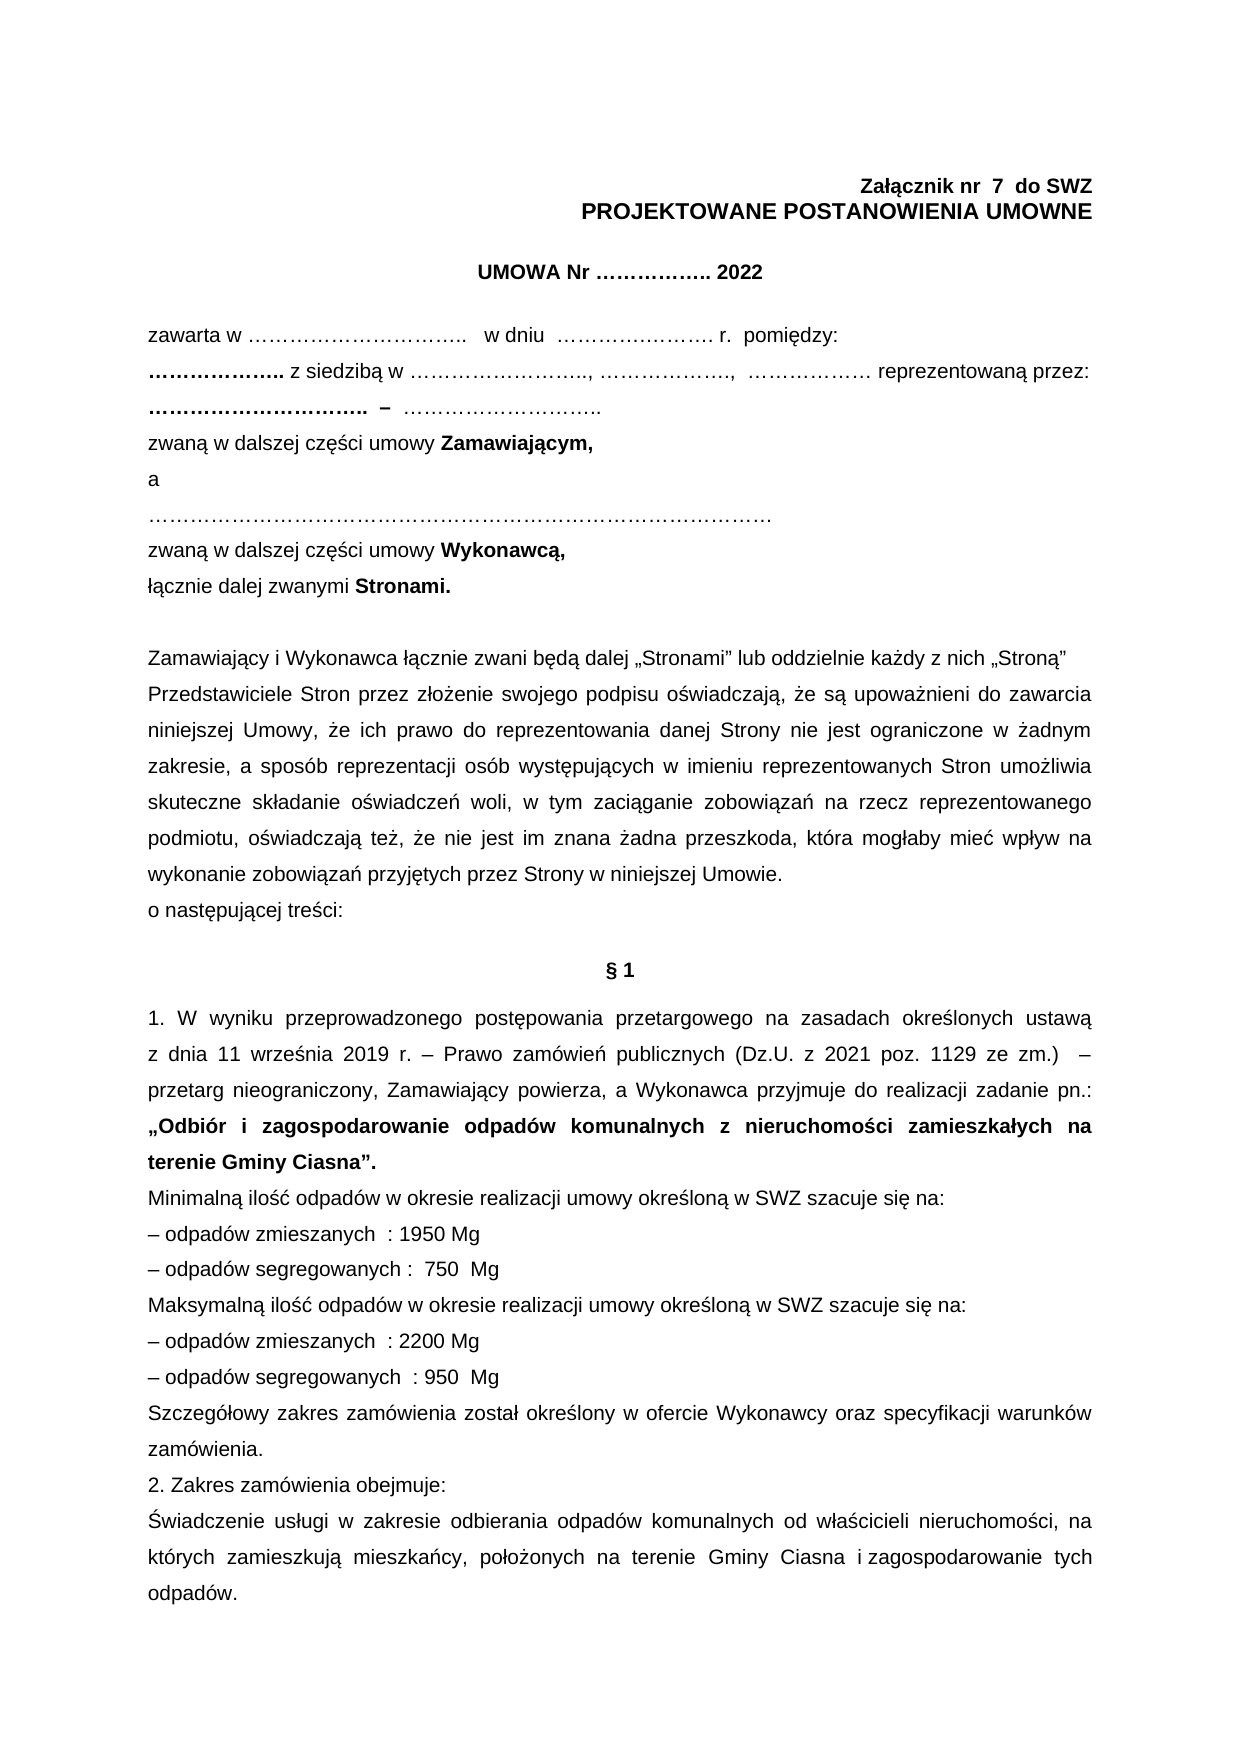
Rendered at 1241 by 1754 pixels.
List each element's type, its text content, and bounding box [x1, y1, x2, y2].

text łącznie dalej zwanymi Stronami. [148, 574, 1093, 598]
text ……………….. z siedzibą w …………………….., ………………., ……………… reprezentowaną przez: [148, 359, 1093, 383]
text zwaną w dalszej części umowy Zamawiającym, [148, 431, 1093, 454]
text UMOWA Nr …………….. 2022 [148, 260, 1093, 284]
text Przedstawiciele Stron przez złożenie swojego podpisu oświadczają, że są upoważnieni do zawarcia niniejszej Umowy, że ich prawo do reprezentowania danej Strony nie jest ograniczone w żadnym zakresie, a sposób reprezentacji osób występujących w imieniu reprezentowanych Stron umożliwia skuteczne składanie oświadczeń woli, w tym zaciąganie zobowiązań na rzecz reprezentowanego podmiotu, oświadczają też, że nie jest im znana żadna przeszkoda, która mogłaby mieć wpływ na wykonanie zobowiązań przyjętych przez Strony w niniejszej Umowie. [148, 682, 1093, 886]
text Załącznik nr 7 do SWZ [148, 174, 1093, 198]
text 1. W wyniku przeprowadzonego postępowania przetargowego na zasadach określonych ustawą z dnia 11 września 2019 r. – Prawo zamówień publicznych (Dz.U. z 2021 poz. 1129 ze zm.) – przetarg nieograniczony, Zamawiający powierza, a Wykonawca przyjmuje do realizacji zadanie pn.: „Odbiór i zagospodarowanie odpadów komunalnych z nieruchomości zamieszkałych na terenie Gminy Ciasna”. [148, 1006, 1093, 1173]
text zwaną w dalszej części umowy Wykonawcą, [148, 538, 1093, 562]
text Maksymalną ilość odpadów w okresie realizacji umowy określoną w SWZ szacuje się na: [148, 1293, 1093, 1317]
text a [148, 466, 1093, 490]
text – odpadów zmieszanych : 2200 Mg [148, 1329, 1093, 1353]
text 2. Zakres zamówienia obejmuje: [148, 1473, 1093, 1497]
text o następującej treści: [148, 898, 1093, 922]
text Minimalną ilość odpadów w okresie realizacji umowy określoną w SWZ szacuje się na: [148, 1185, 1093, 1209]
text Świadczenie usługi w zakresie odbierania odpadów komunalnych od właścicieli nieruchomości, na których zamieszkują mieszkańcy, położonych na terenie Gminy Ciasna i zagospodarowanie tych odpadów. [148, 1509, 1093, 1605]
text zawarta w ………………………….. w dniu ………….………. r. pomiędzy: [148, 323, 1093, 347]
text ……………………………………………………………………………… [148, 502, 1093, 526]
text Szczegółowy zakres zamówienia został określony w ofercie Wykonawcy oraz specyfikacji warunków zamówienia. [148, 1401, 1093, 1461]
text PROJEKTOWANE POSTANOWIENIA UMOWNE [148, 198, 1093, 224]
text – odpadów segregowanych : 750 Mg [148, 1257, 1093, 1281]
text § 1 [148, 958, 1093, 982]
text Zamawiający i Wykonawca łącznie zwani będą dalej „Stronami” lub oddzielnie każdy z nich „Stroną” [148, 646, 1093, 670]
text – odpadów zmieszanych : 1950 Mg [148, 1221, 1093, 1245]
text ………………………….. – ……………………….. [148, 394, 1093, 418]
text – odpadów segregowanych : 950 Mg [148, 1365, 1093, 1389]
